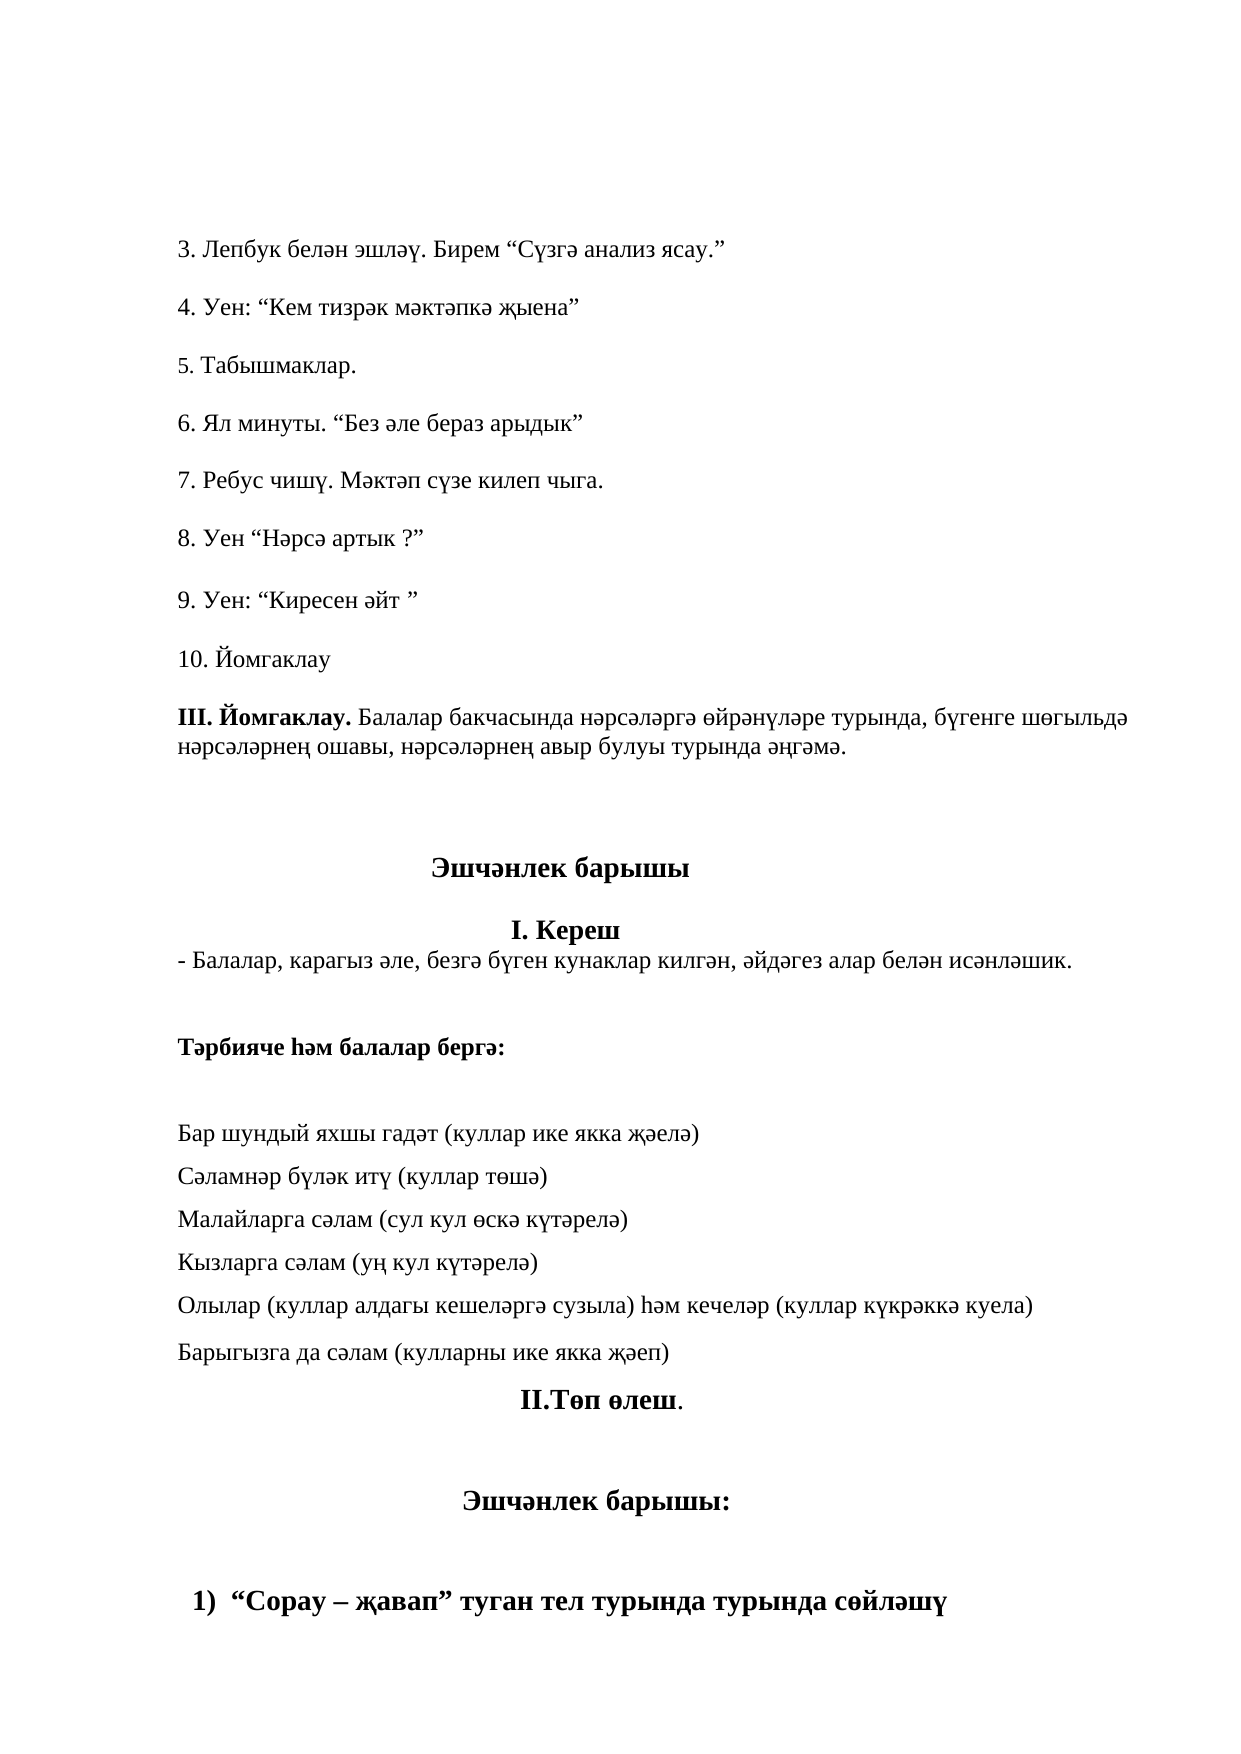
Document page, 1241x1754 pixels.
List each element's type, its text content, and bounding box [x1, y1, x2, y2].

text Сәламнәр бүләк итү (куллар төшә) [177, 1161, 1152, 1190]
text 8. Уен “Нәрсә артык ?” [177, 523, 1152, 552]
text Эшчәнлек барышы: [177, 1483, 1152, 1516]
text Кызларга сәлам (уң кул күтәрелә) [177, 1247, 1152, 1276]
text Олылар (куллар алдагы кешеләргә сузыла) һәм кечеләр (куллар күкрәккә куела) [177, 1290, 1152, 1319]
text 5. Табышмаклар. [177, 350, 1152, 378]
list I. Кереш [511, 913, 1152, 945]
text 10. Йомгаклау [177, 644, 1152, 673]
text Бар шундый яхшы гадәт (куллар ике якка җәелә) [177, 1118, 1152, 1147]
text 7. Ребус чишү. Мәктәп сүзе килеп чыга. [177, 466, 1152, 494]
text II.Төп өлеш. [177, 1382, 1152, 1416]
text 6. Ял минуты. “Без әле бераз арыдык” [177, 408, 1152, 436]
text Малайларга сәлам (сул кул өскә күтәрелә) [177, 1204, 1152, 1233]
text Барыгызга да сәлам (кулларны ике якка җәеп) [177, 1333, 1152, 1366]
text 9. Уен: “Киресен әйт ” [177, 581, 1152, 615]
text Тәрбияче һәм балалар бергә: [177, 1032, 1152, 1060]
text 3. Лепбук белән эшләү. Бирем “Сүзгә анализ ясау.” [177, 234, 1152, 263]
text 4. Уен: “Кем тизрәк мәктәпкә җыена” [177, 292, 1152, 321]
text Эшчәнлек барышы [177, 850, 1152, 884]
text III. Йомгаклау. Балалар бакчасында нәрсәләргә өйрәнүләре турында, бүгенге шөгыльдә нәрсәләрнең ошавы, нәрсәләрнең авыр булуы турында әңгәмә. [177, 702, 1152, 759]
text 1) “Сорау – җавап” туган тел турында турында сөйләшү [177, 1583, 1152, 1617]
text - Балалар, карагыз әле, безгә бүген кунаклар килгән, әйдәгез алар белән исәнләшик. [177, 945, 1152, 974]
